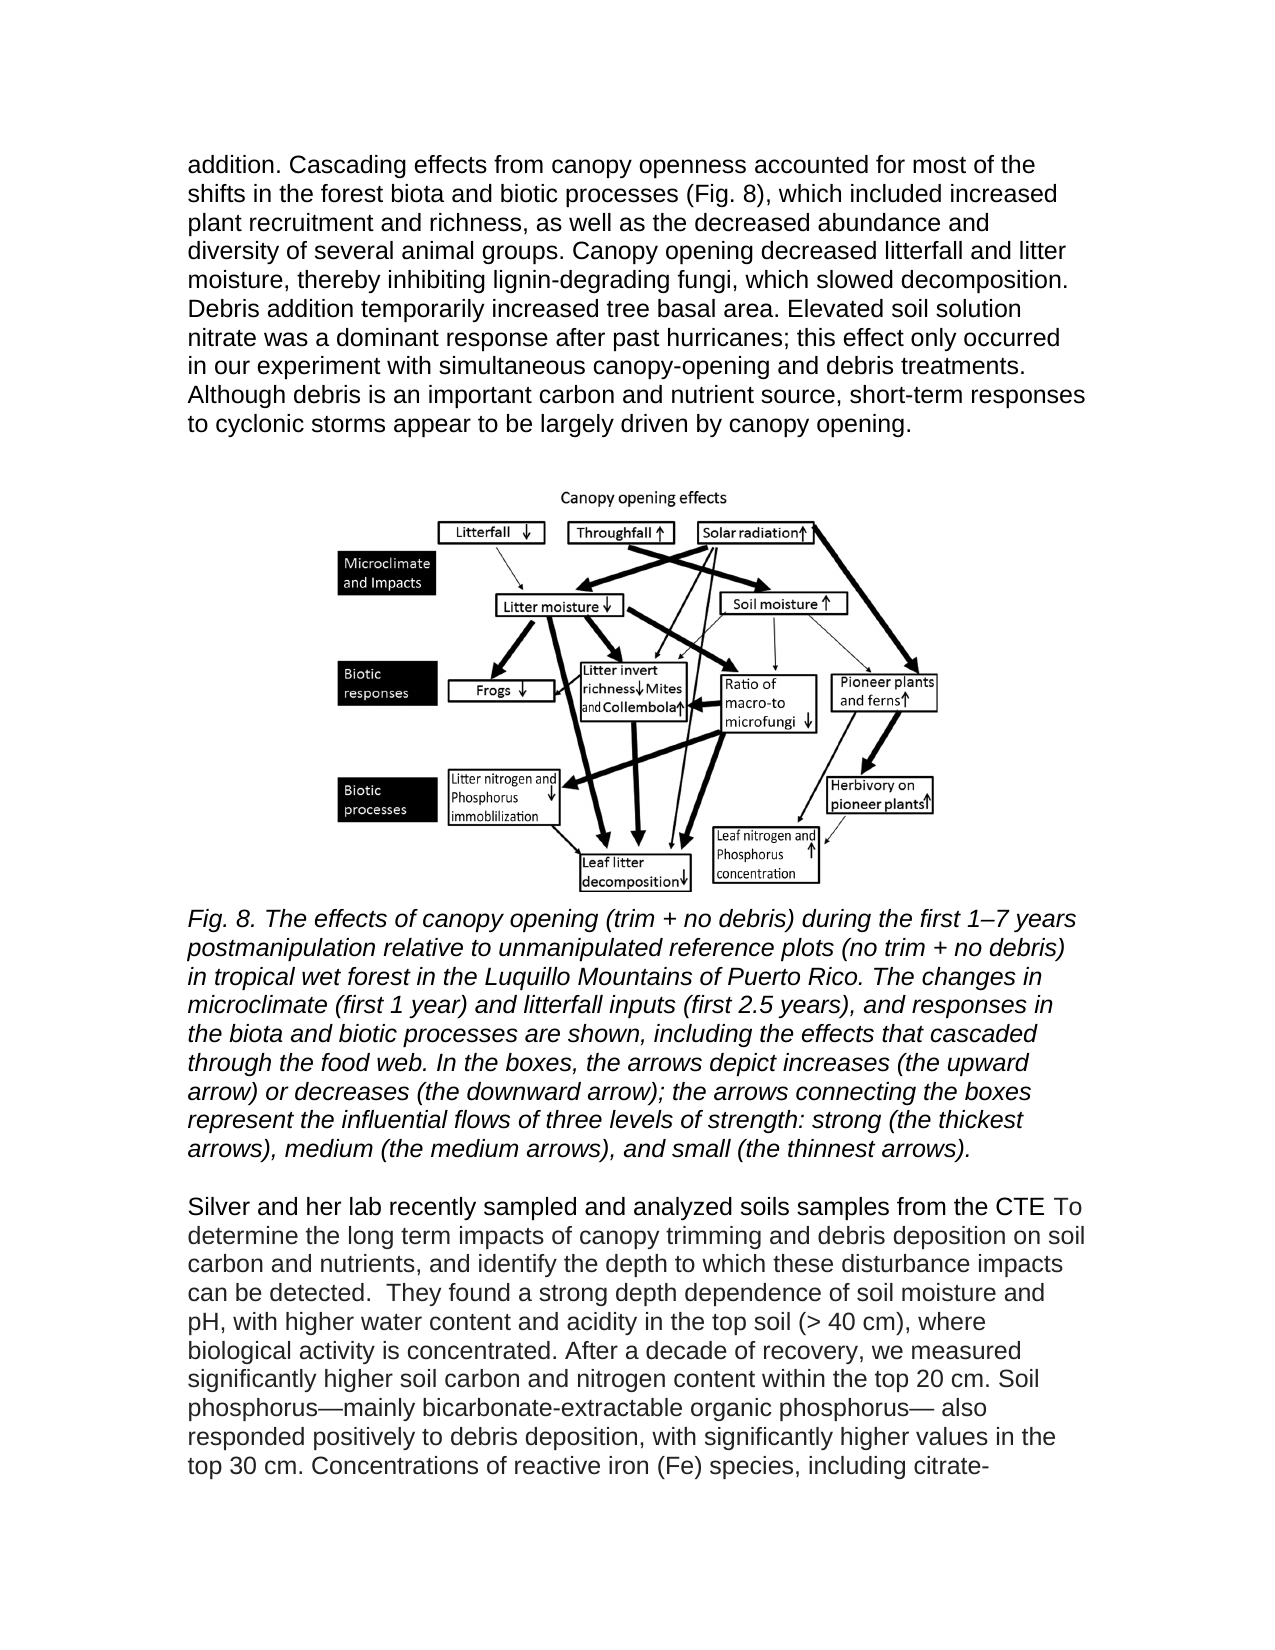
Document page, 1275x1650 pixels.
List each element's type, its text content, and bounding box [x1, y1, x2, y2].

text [187, 150, 1087, 437]
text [187, 1192, 1087, 1479]
picture [337, 491, 938, 892]
text Fig. 8. The effects of canopy opening (trim + no debris) during the first 1–7 years postmanipulation relative to unmanipulated reference plots (no trim + no debris) in tropical wet forest in the Luquillo Mountains of Puerto Rico. The changes in microclimate (first 1 year) and litterfall inputs (first 2.5 years), and responses in the biota and biotic processes are shown, including the effects that cascaded through the food web. In the boxes, the arrows depict increases (the upward arrow) or decreases (the downward arrow); the arrows connecting the boxes represent the influential flows of three levels of strength: strong (the thickest arrows), medium (the medium arrows), and small (the thinnest arrows). [187, 904, 1087, 1163]
